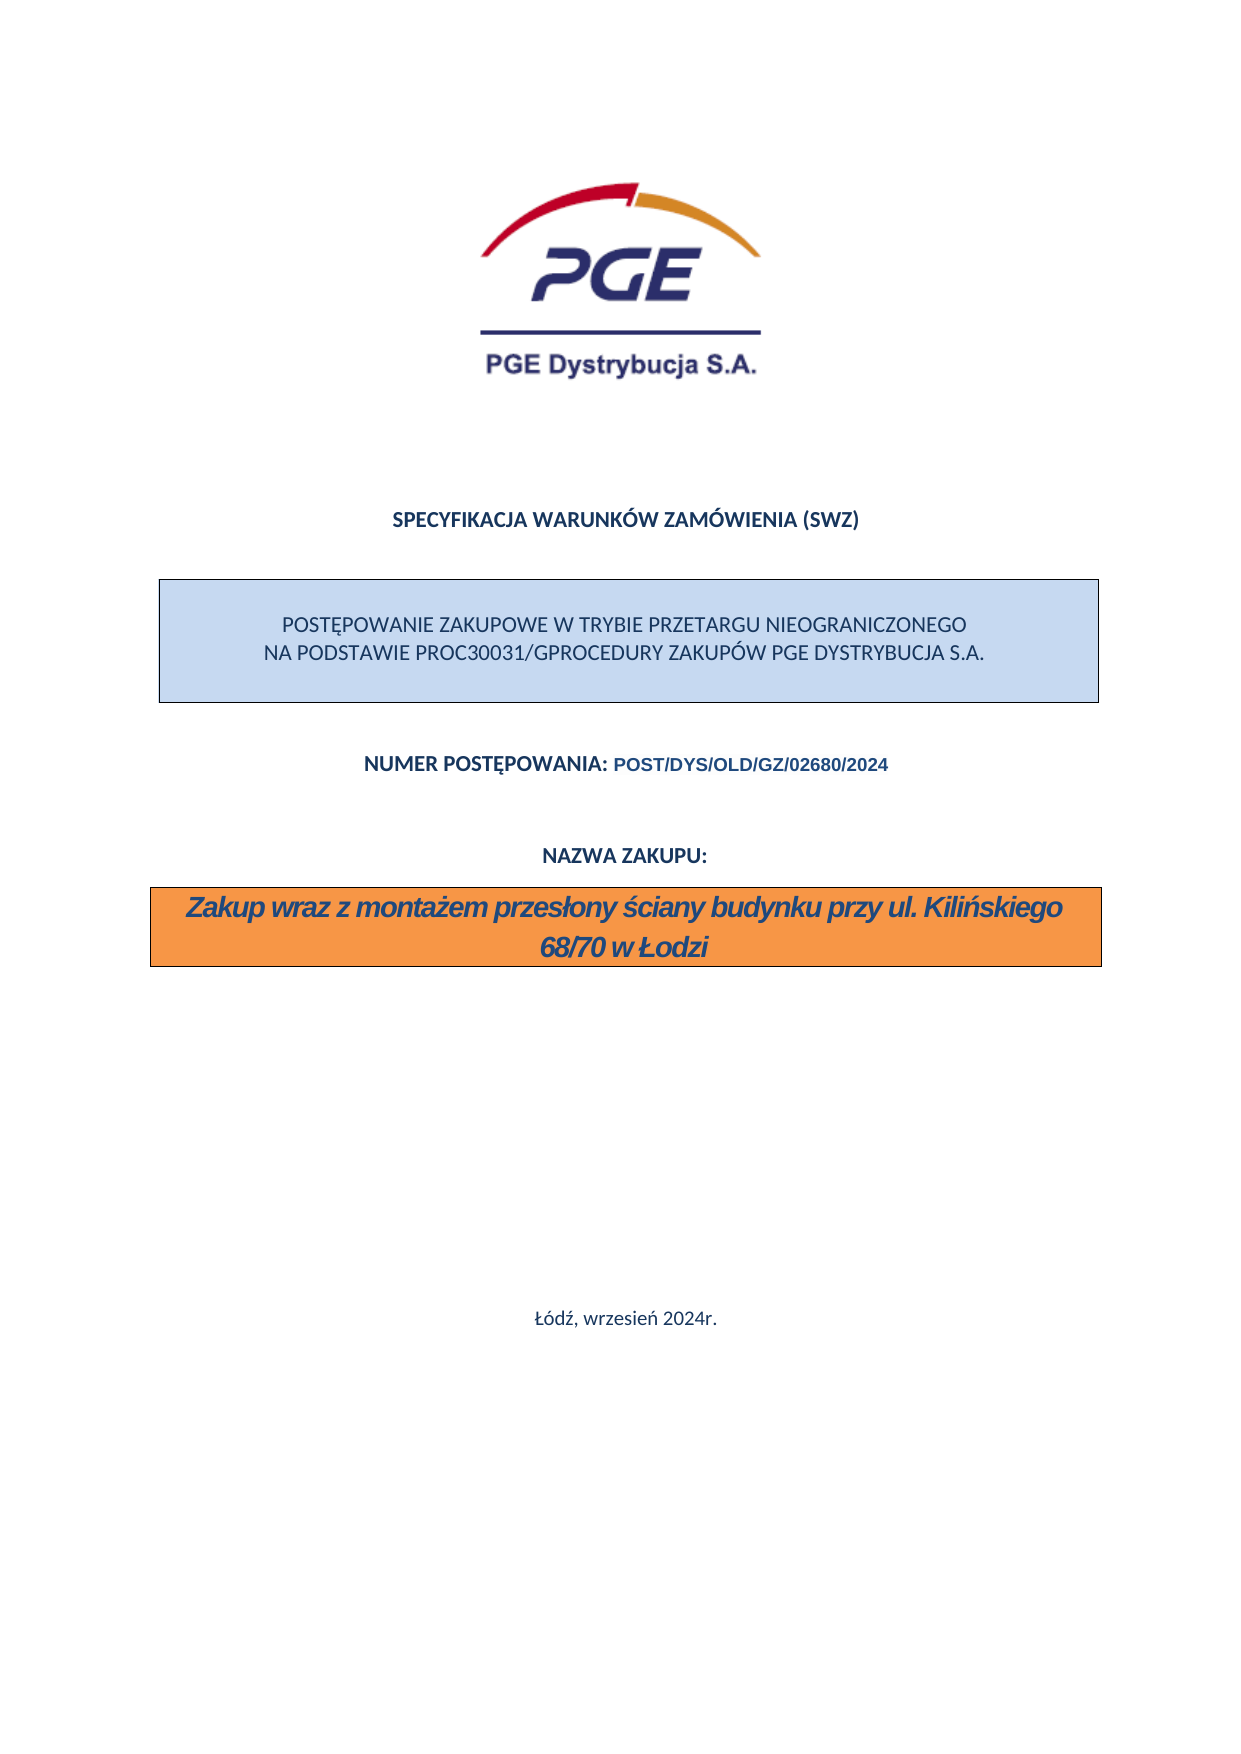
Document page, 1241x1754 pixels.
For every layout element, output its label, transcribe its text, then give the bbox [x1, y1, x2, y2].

text NUMER POSTĘPOWANIA: POST/DYS/OLD/GZ/02680/2024 [159, 749, 1093, 777]
picture [450, 171, 802, 417]
text SPECYFIKACJA WARUNKÓW ZAMÓWIENIA (SWZ) [159, 505, 1093, 533]
text NAZWA ZAKUPU: [159, 841, 1090, 869]
text Zakup wraz z montażem przesłony ściany budynku przy ul. Kilińskiego 68/70 w Łodzi [151, 888, 1101, 966]
text Łódź, wrzesień 2024r. [159, 1305, 1093, 1331]
text POSTĘPOWANIE ZAKUPOWE W TRYBIE PRZETARGU NIEOGRANICZONEGO [160, 607, 1098, 635]
text NA PODSTAWIE PROC30031/GPROCEDURY ZAKUPÓW PGE DYSTRYBUCJA S.A. [160, 635, 1098, 702]
